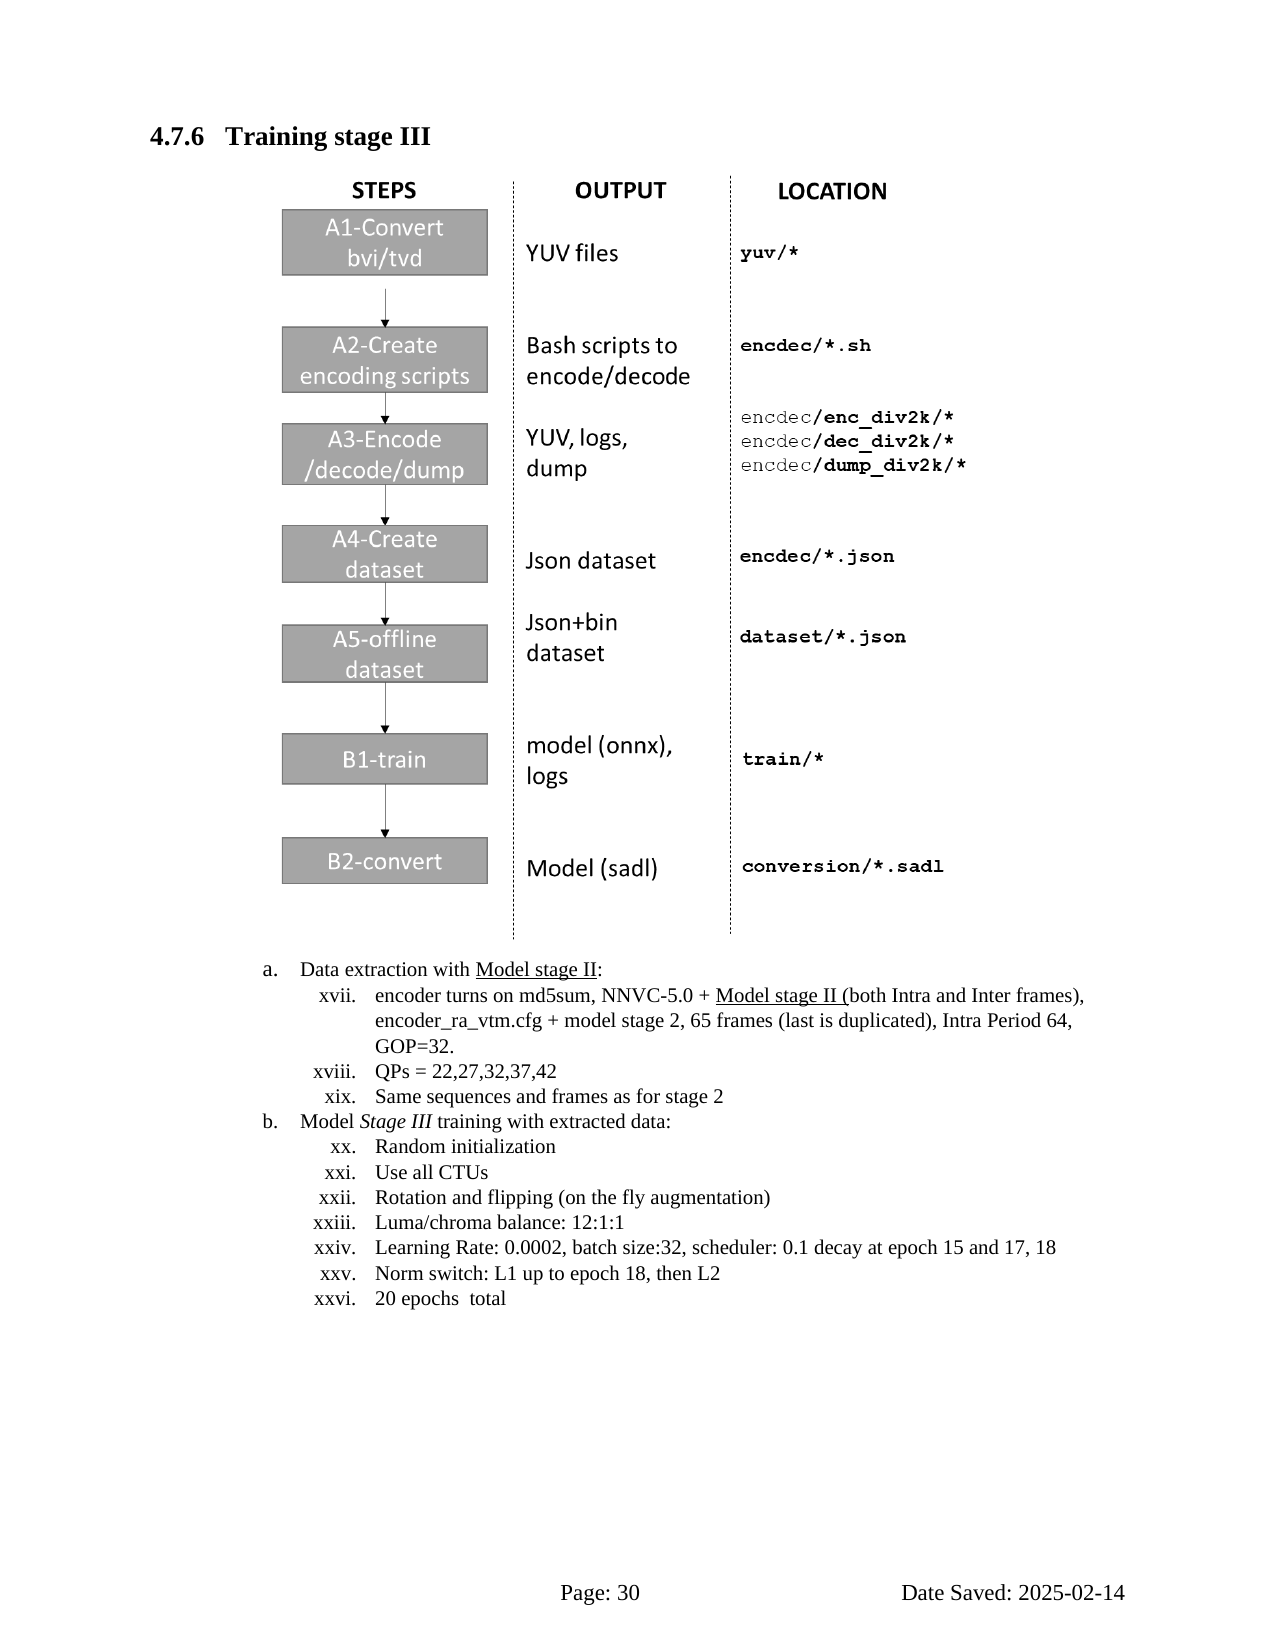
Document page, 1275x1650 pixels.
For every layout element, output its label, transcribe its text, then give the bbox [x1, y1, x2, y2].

list Use all CTUs [356, 1159, 1125, 1184]
list Luma/chroma balance: 12:1:1 [356, 1210, 1125, 1234]
list Data extraction with Model stage II: [262, 956, 1125, 982]
list Same sequences and frames as for stage 2 [356, 1084, 1125, 1108]
list Rotation and flipping (on the fly augmentation) [356, 1185, 1125, 1209]
list Model Stage III training with extracted data: [262, 1109, 1125, 1133]
list Norm switch: L1 up to epoch 18, then L2 [356, 1260, 1125, 1284]
list 20 epochs total [356, 1286, 1125, 1310]
list Learning Rate: 0.0002, batch size:32, scheduler: 0.1 decay at epoch 15 and 17, 18 [356, 1235, 1125, 1259]
list Random initialization [356, 1134, 1125, 1158]
subtitle Training stage III [150, 120, 1125, 151]
list QPs = 22,27,32,37,42 [356, 1059, 1125, 1083]
picture [281, 165, 994, 940]
list encoder turns on md5sum, NNVC-5.0 + Model stage II (both Intra and Inter frames), encoder_ra_vtm.cfg + model stage 2, 65 frames (last is duplicated), Intra Period 64, GOP=32. [356, 983, 1125, 1058]
